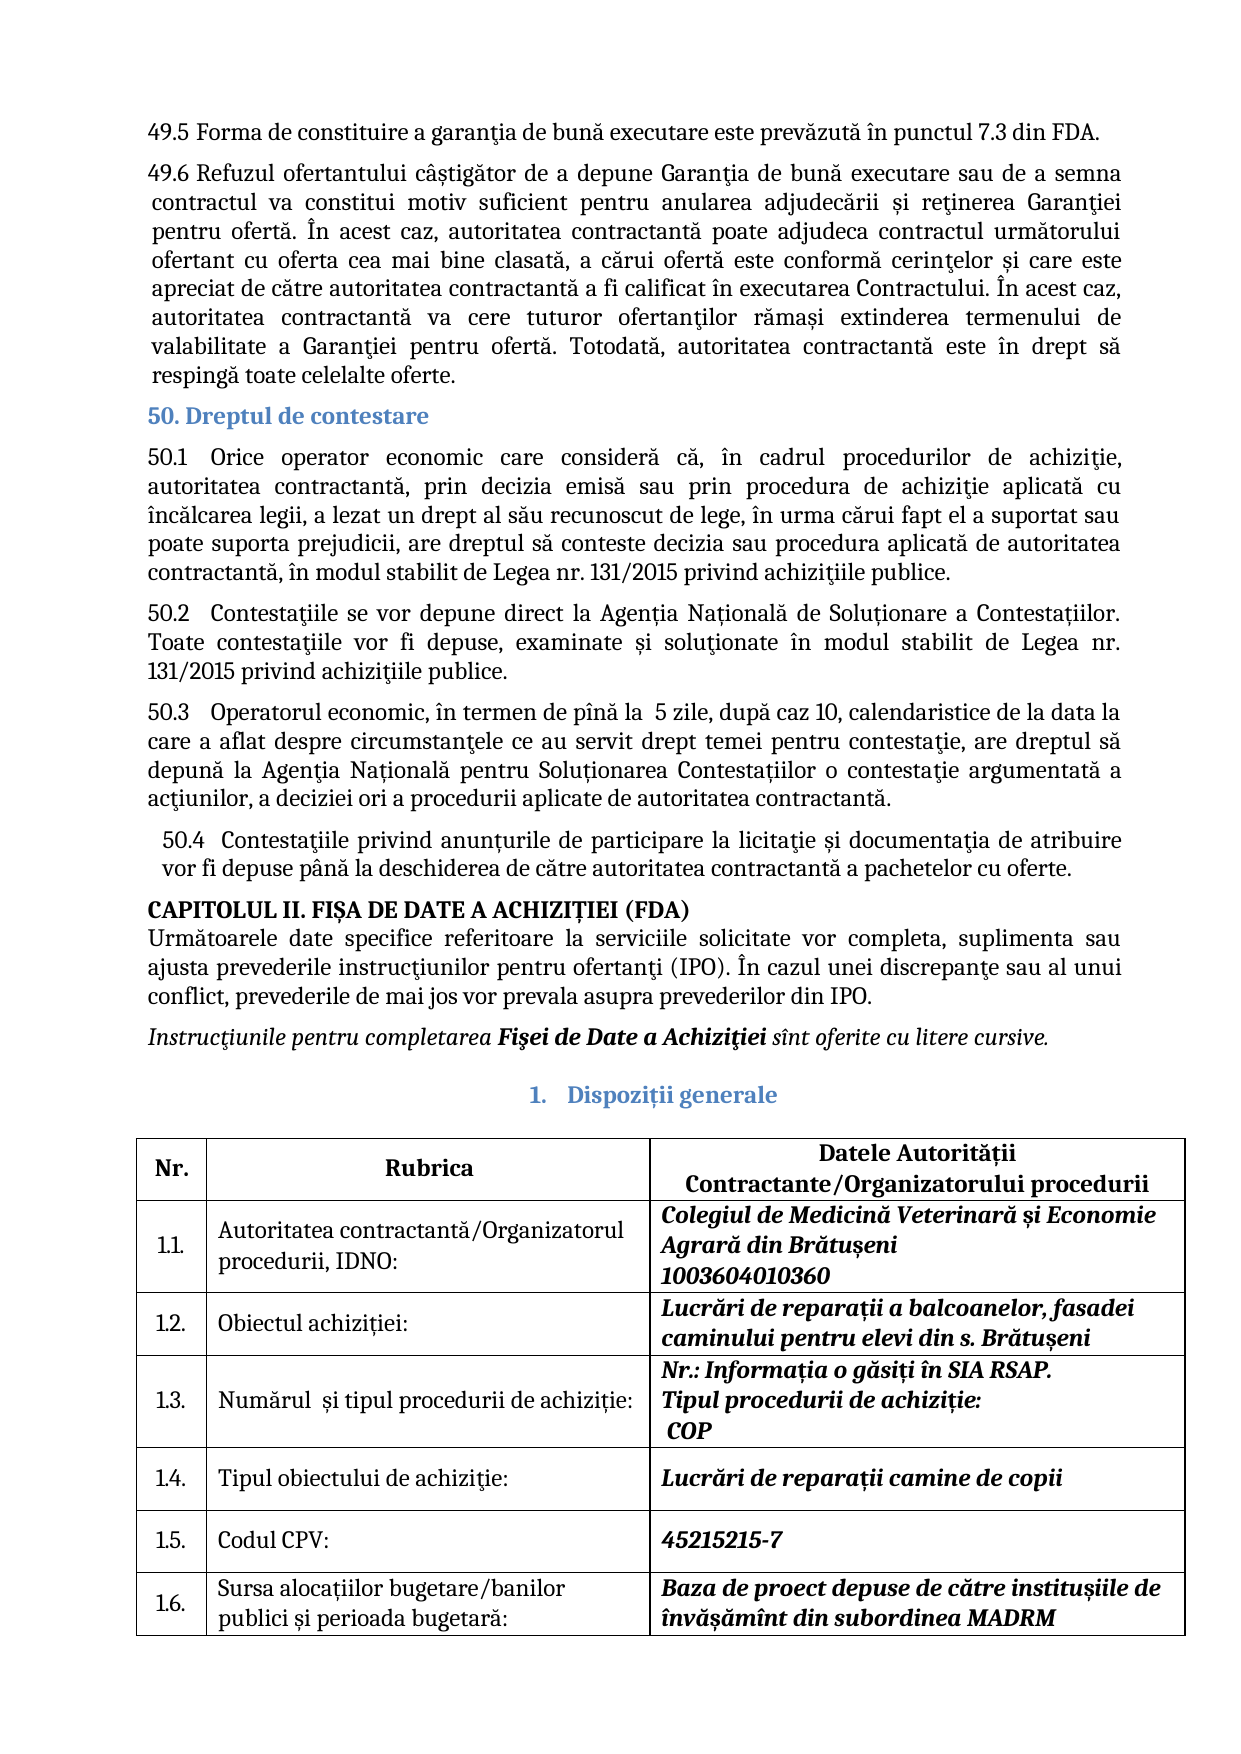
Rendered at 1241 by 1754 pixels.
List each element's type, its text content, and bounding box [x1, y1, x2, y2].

table_cell 45215215-7 [651, 1511, 1184, 1572]
table_header Datele Autorității Contractante/Organizatorului procedurii [651, 1139, 1184, 1200]
list Orice operator economic care consideră că, în cadrul procedurilor de achiziţie, autoritatea contractantă, prin decizia emisă sau prin procedura de achiziţie aplicată cu încălcarea legii, a lezat un drept al său recunoscut de lege, în urma cărui fapt el a suportat sau poate suporta prejudicii, are dreptul să conteste decizia sau procedura aplicată de autoritatea contractantă, în modul stabilit de Legea nr. 131/2015 privind achiziţiile publice. [148, 443, 1122, 587]
text Următoarele date specifice referitoare la serviciile solicitate vor completa, suplimenta sau ajusta prevederile instrucţiunilor pentru ofertanţi (IPO). În cazul unei discrepanţe sau al unui conflict, prevederile de mai jos vor prevala asupra prevederilor din IPO. [148, 924, 1122, 1011]
list Forma de constituire a garanţia de bună executare este prevăzută în punctul 7.3 din FDA. [148, 118, 1122, 147]
list Contestaţiile se vor depune direct la Agenția Națională de Soluționare a Contestațiilor. Toate contestaţiile vor fi depuse, examinate şi soluţionate în modul stabilit de Legea nr. 131/2015 privind achiziţiile publice. [148, 599, 1122, 686]
text Instrucţiunile pentru completarea Fişei de Date a Achiziţiei sînt oferite cu litere cursive. [148, 1023, 1122, 1052]
table_cell Autoritatea contractantă/Organizatorul procedurii, IDNO: [207, 1201, 649, 1292]
table_cell Nr.: Informația o găsiți în SIA RSAP. Tipul procedurii de achiziție: COP [651, 1356, 1184, 1447]
subtitle Dispoziții generale [185, 1081, 1122, 1109]
list Refuzul ofertantului câştigător de a depune Garanţia de bună executare sau de a semna contractul va constitui motiv suficient pentru anularea adjudecării şi reţinerea Garanţiei pentru ofertă. În acest caz, autoritatea contractantă poate adjudeca contractul următorului ofertant cu oferta cea mai bine clasată, a cărui ofertă este conformă cerinţelor şi care este apreciat de către autoritatea contractantă a fi calificat în executarea Contractului. În acest caz, autoritatea contractantă va cere tuturor ofertanţilor rămaşi extinderea termenului de valabilitate a Garanţiei pentru ofertă. Totodată, autoritatea contractantă este în drept să respingă toate celelalte oferte. [148, 159, 1122, 389]
table_cell Obiectul achiziției: [207, 1293, 649, 1355]
table_cell Lucrări de reparații camine de copii [651, 1448, 1184, 1509]
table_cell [651, 1573, 1184, 1634]
table_header Nr. [137, 1139, 206, 1200]
table_cell 1.1. [137, 1201, 206, 1292]
table_cell Tipul obiectului de achiziţie: [207, 1448, 649, 1509]
list Contestaţiile privind anunțurile de participare la licitaţie şi documentaţia de atribuire vor fi depuse până la deschiderea de către autoritatea contractantă a pachetelor cu oferte. [162, 826, 1122, 883]
subtitle CAPITOLUL II. FIȘA DE DATE A ACHIZIȚIEI (FDA) [148, 896, 1122, 924]
table_cell Colegiul de Medicină Veterinară și Economie Agrară din Brătușeni 1003604010360 [651, 1201, 1184, 1292]
table_cell 1.4. [137, 1448, 206, 1509]
table_cell 1.2. [137, 1293, 206, 1355]
table_cell 1.5. [137, 1511, 206, 1572]
table_cell 1.3. [137, 1356, 206, 1447]
table_cell Lucrări de reparații a balcoanelor, fasadei caminului pentru elevi din s. Brătușeni [651, 1293, 1184, 1355]
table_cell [207, 1573, 649, 1634]
table_cell Numărul și tipul procedurii de achiziție: [207, 1356, 649, 1447]
table_header Rubrica [207, 1139, 649, 1200]
list Operatorul economic, în termen de pînă la 5 zile, după caz 10, calendaristice de la data la care a aflat despre circumstanţele ce au servit drept temei pentru contestaţie, are dreptul să depună la Agenţia Națională pentru Soluționarea Contestațiilor o contestaţie argumentată a acţiunilor, a deciziei ori a procedurii aplicate de autoritatea contractantă. [148, 698, 1122, 813]
subtitle Dreptul de contestare [148, 402, 1122, 431]
table_cell 1.6. [137, 1573, 206, 1634]
table_cell Codul CPV: [207, 1511, 649, 1572]
